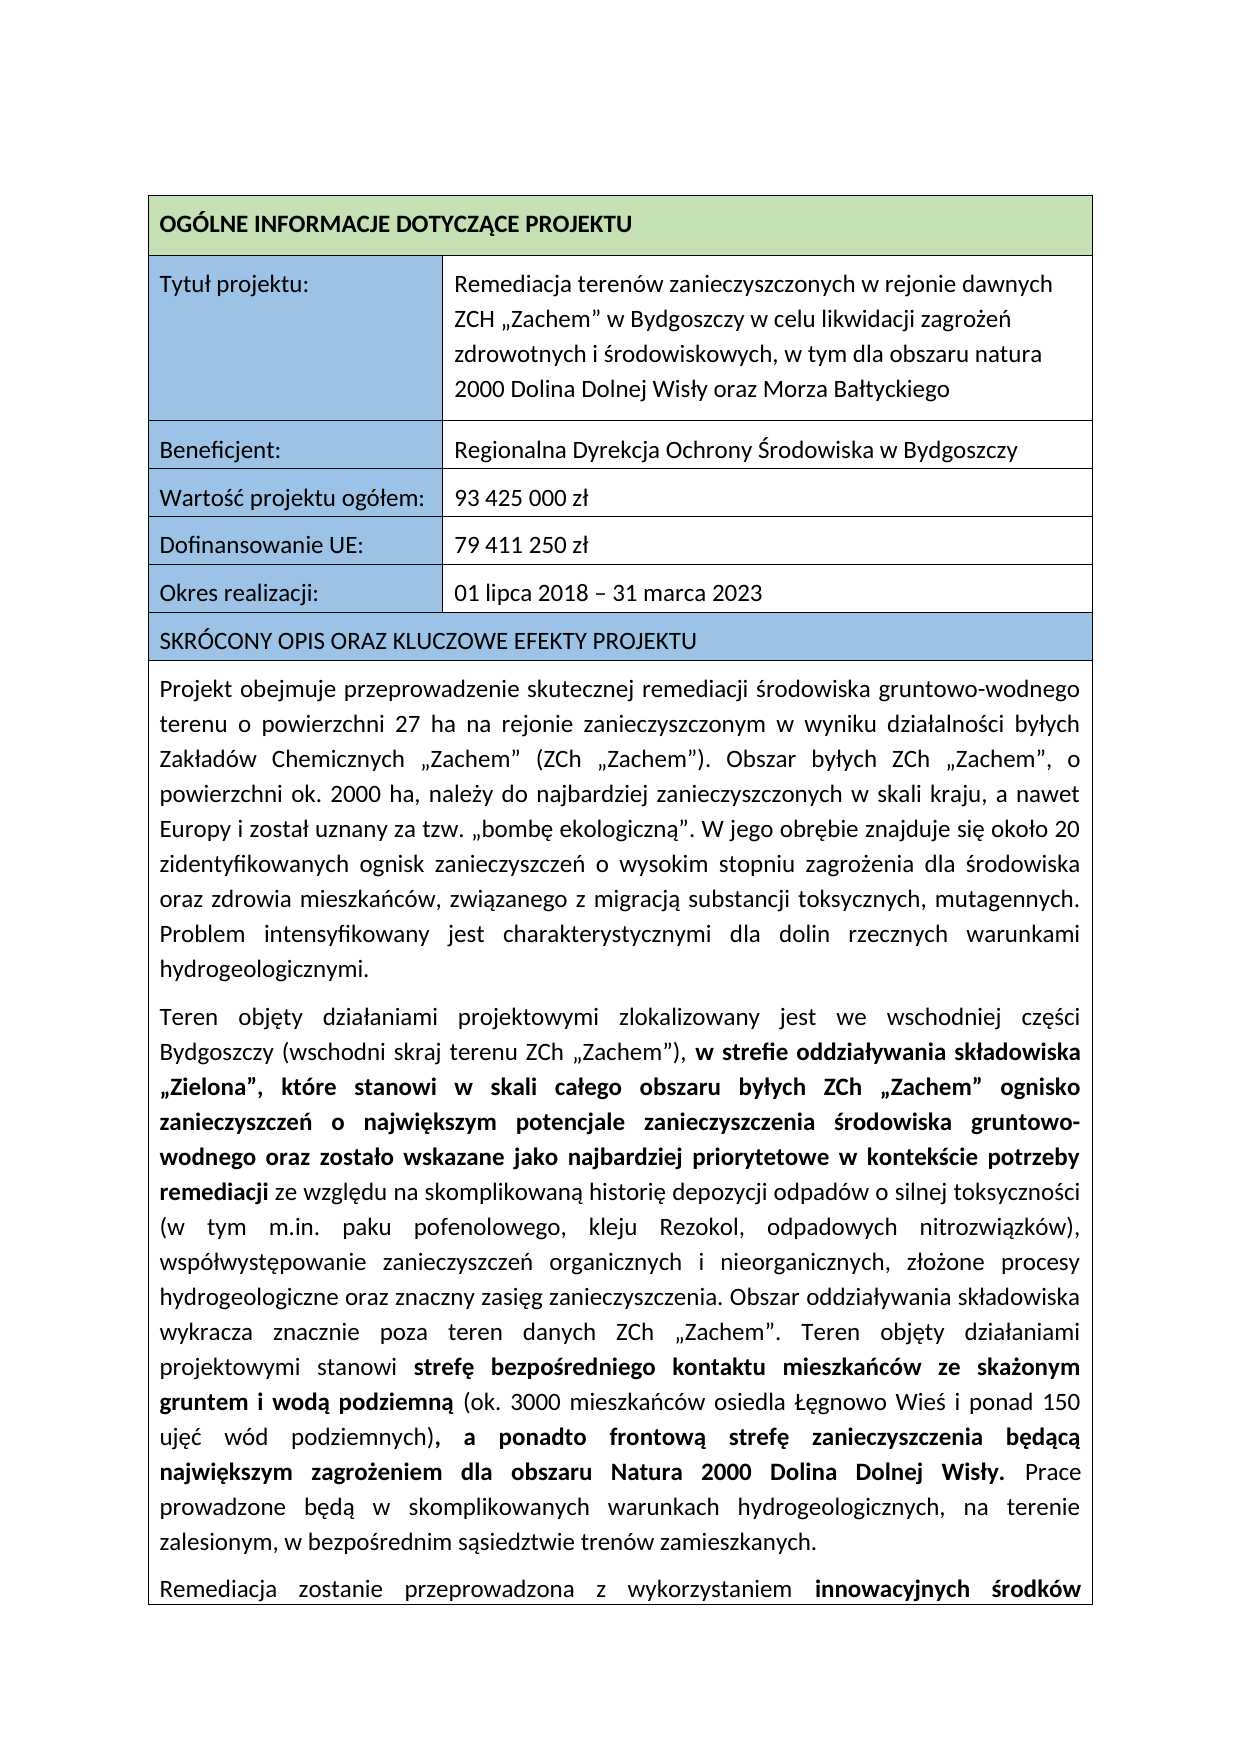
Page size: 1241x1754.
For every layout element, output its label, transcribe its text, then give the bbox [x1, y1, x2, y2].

table_cell Dofinansowanie UE: [149, 517, 442, 564]
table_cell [149, 661, 1092, 1604]
table_cell Tytuł projektu: [149, 256, 442, 420]
table_cell 01 lipca 2018 – 31 marca 2023 [443, 565, 1092, 612]
table_cell 79 411 250 zł [443, 517, 1092, 564]
table_cell 93 425 000 zł [443, 469, 1092, 516]
table_cell Wartość projektu ogółem: [149, 469, 442, 516]
table_cell Remediacja terenów zanieczyszczonych w rejonie dawnych ZCH „Zachem” w Bydgoszczy w celu likwidacji zagrożeń zdrowotnych i środowiskowych, w tym dla obszaru natura 2000 Dolina Dolnej Wisły oraz Morza Bałtyckiego [443, 256, 1092, 420]
table_header OGÓLNE INFORMACJE DOTYCZĄCE PROJEKTU [149, 196, 1092, 255]
table_cell SKRÓCONY OPIS ORAZ KLUCZOWE EFEKTY PROJEKTU [149, 613, 1092, 660]
table_cell Regionalna Dyrekcja Ochrony Środowiska w Bydgoszczy [443, 421, 1092, 468]
table_cell Okres realizacji: [149, 565, 442, 612]
table_cell Beneficjent: [149, 421, 442, 468]
